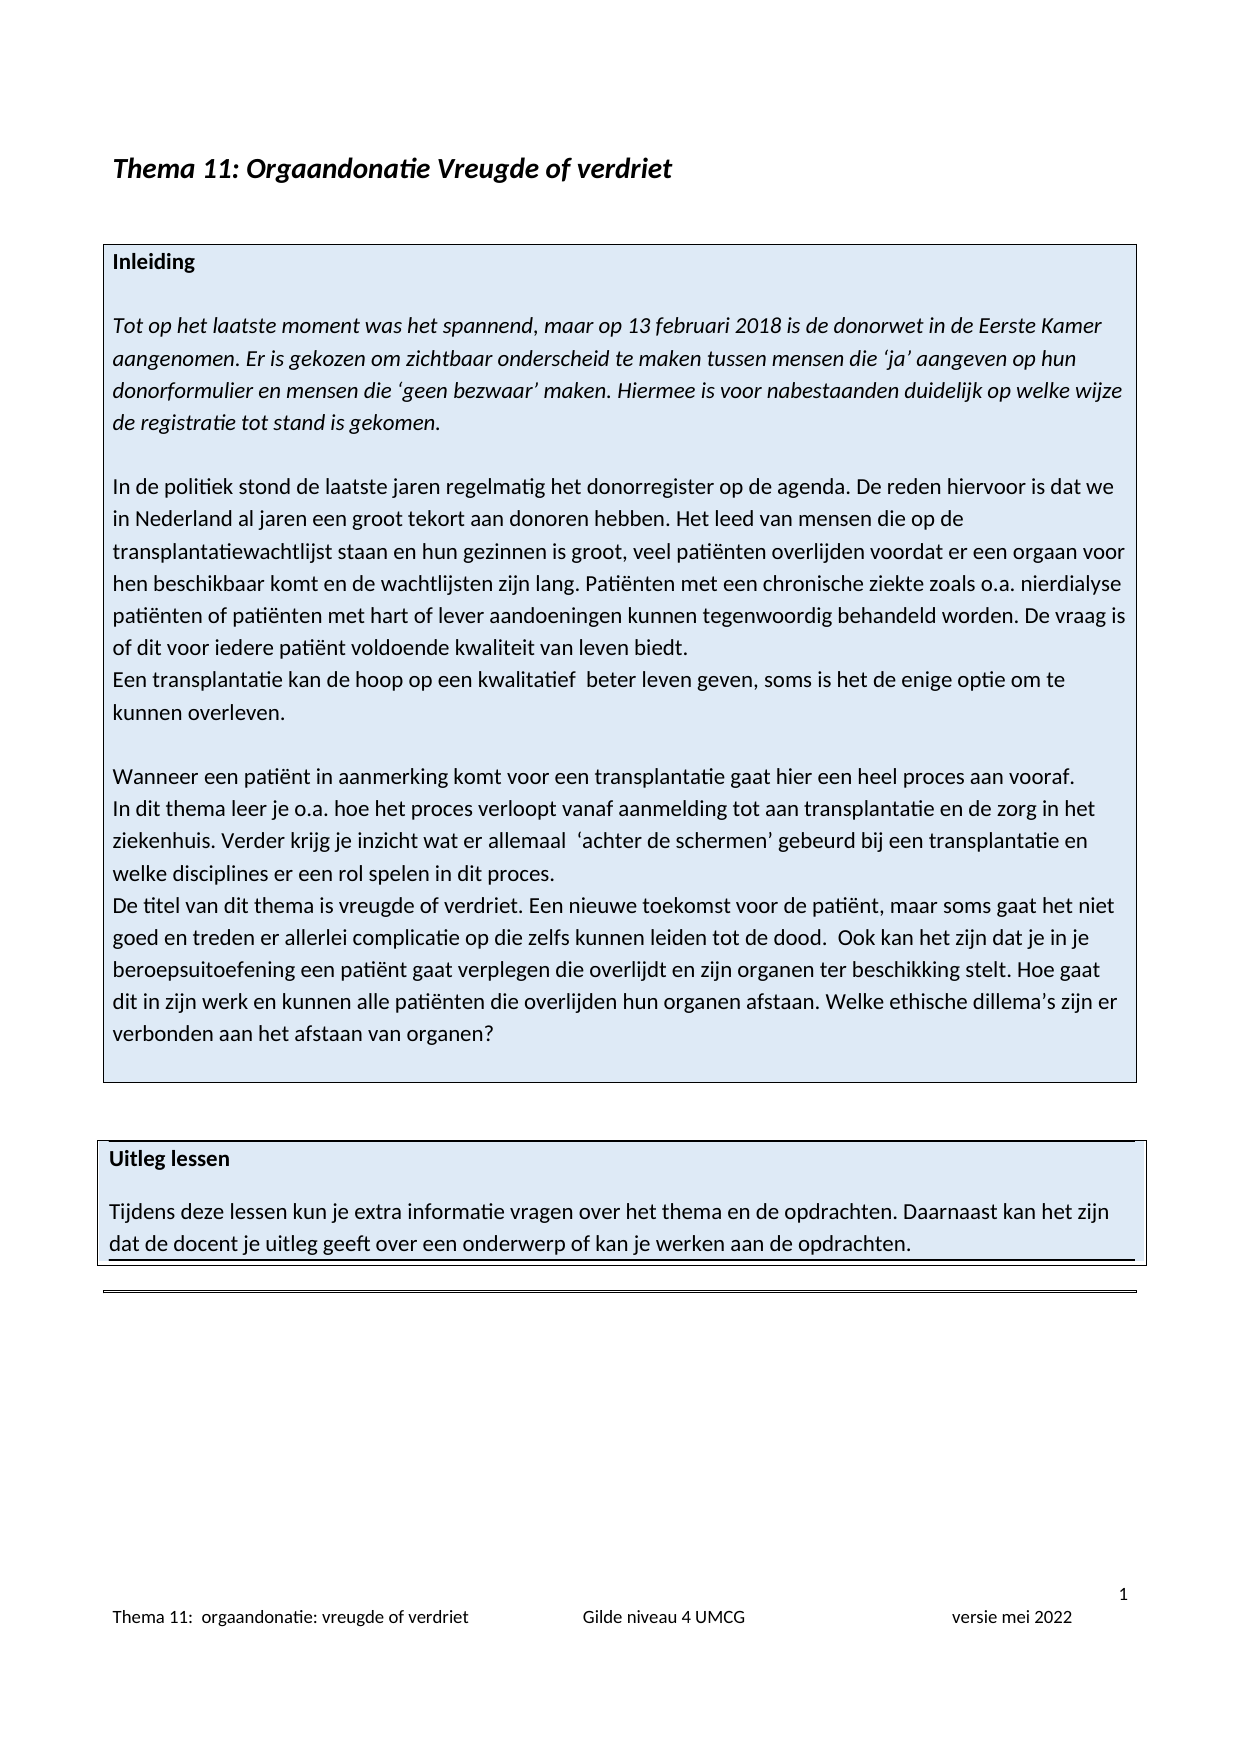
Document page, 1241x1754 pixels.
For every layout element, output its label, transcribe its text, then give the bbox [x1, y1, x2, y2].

text Thema 11: Orgaandonatie Vreugde of verdriet [83, 150, 1172, 186]
text In dit thema leer je o.a. hoe het proces verloopt vanaf aanmelding tot aan transplantatie en de zorg in het ziekenhuis. Verder krijg je inzicht wat er allemaal ‘achter de schermen’ gebeurd bij een transplantatie en welke disciplines er een rol spelen in dit proces. [104, 791, 1136, 887]
text Wanneer een patiënt in aanmerking komt voor een transplantatie gaat hier een heel proces aan vooraf. [104, 759, 1136, 790]
table_header Uitleg lessen Tijdens deze lessen kun je extra informatie vragen over het thema en de opdrachten. Daarnaast kan het zijn dat de docent je uitleg geeft over een onderwerp of kan je werken aan de opdrachten. [98, 1141, 1146, 1264]
text Tot op het laatste moment was het spannend, maar op 13 februari 2018 is de donorwet in de Eerste Kamer aangenomen. Er is gekozen om zichtbaar onderscheid te maken tussen mensen die ‘ja’ aangeven op hun donorformulier en mensen die ‘geen bezwaar’ maken. Hiermee is voor nabestaanden duidelijk op welke wijze de registratie tot stand is gekomen. [104, 308, 1136, 436]
text In de politiek stond de laatste jaren regelmatig het donorregister op de agenda. De reden hiervoor is dat we in Nederland al jaren een groot tekort aan donoren hebben. Het leed van mensen die op de transplantatiewachtlijst staan en hun gezinnen is groot, veel patiënten overlijden voordat er een orgaan voor hen beschikbaar komt en de wachtlijsten zijn lang. Patiënten met een chronische ziekte zoals o.a. nierdialyse patiënten of patiënten met hart of lever aandoeningen kunnen tegenwoordig behandeld worden. De vraag is of dit voor iedere patiënt voldoende kwaliteit van leven biedt. [104, 469, 1136, 661]
text De titel van dit thema is vreugde of verdriet. Een nieuwe toekomst voor de patiënt, maar soms gaat het niet goed en treden er allerlei complicatie op die zelfs kunnen leiden tot de dood. Ook kan het zijn dat je in je beroepsuitoefening een patiënt gaat verplegen die overlijdt en zijn organen ter beschikking stelt. Hoe gaat dit in zijn werk en kunnen alle patiënten die overlijden hun organen afstaan. Welke ethische dillema’s zijn er verbonden aan het afstaan van organen? [104, 888, 1136, 1048]
text Een transplantatie kan de hoop op een kwalitatief beter leven geven, soms is het de enige optie om te kunnen overleven. [104, 662, 1136, 726]
text Inleiding [104, 245, 1136, 275]
